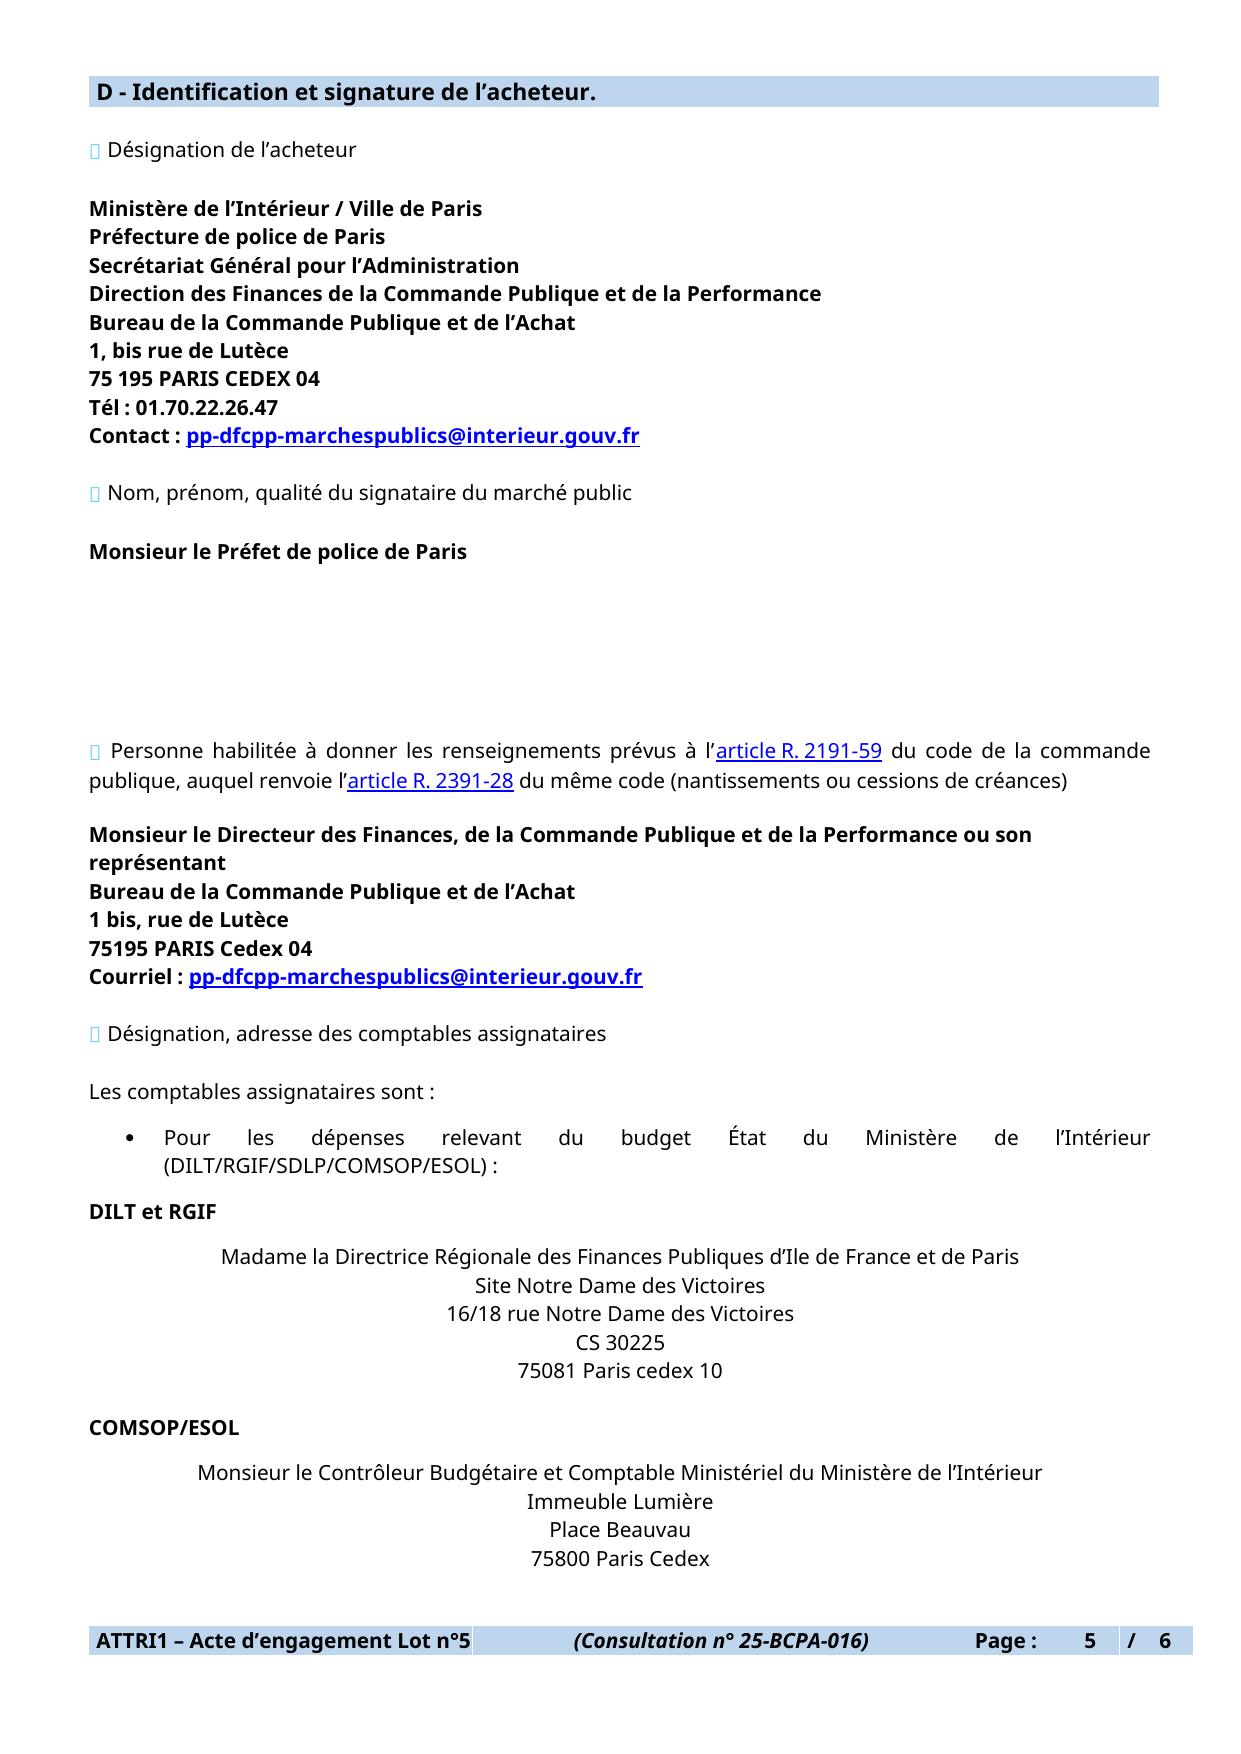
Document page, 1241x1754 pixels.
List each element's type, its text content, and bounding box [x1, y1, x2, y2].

text Bureau de la Commande Publique et de l’Achat [89, 877, 1152, 905]
text Bureau de la Commande Publique et de l’Achat [89, 308, 1152, 336]
text 75081 Paris cedex 10 [89, 1356, 1152, 1384]
text Monsieur le Contrôleur Budgétaire et Comptable Ministériel du Ministère de l’Intérieur [89, 1458, 1152, 1487]
text Monsieur le Préfet de police de Paris [89, 537, 1152, 565]
text 75195 PARIS Cedex 04 [89, 934, 1152, 962]
text Site Notre Dame des Victoires [89, 1271, 1152, 1299]
text  Nom, prénom, qualité du signataire du marché public [89, 478, 1152, 508]
text Place Beauvau [89, 1515, 1152, 1544]
text Madame la Directrice Régionale des Finances Publiques d’Ile de France et de Paris [89, 1242, 1152, 1271]
list Pour les dépenses relevant du budget État du Ministère de l’Intérieur (DILT/RGIF/SDLP/COMSOP/ESOL) : [126, 1123, 1152, 1180]
text Contact : pp-dfcpp-marchespublics@interieur.gouv.fr [89, 421, 1152, 450]
table_header D - Identification et signature de l’acheteur. [89, 76, 1159, 107]
text 75 195 PARIS CEDEX 04 [89, 364, 1152, 393]
text Immeuble Lumière [89, 1487, 1152, 1515]
text Préfecture de police de Paris [89, 222, 1152, 251]
text 16/18 rue Notre Dame des Victoires [89, 1299, 1152, 1328]
text Tél : 01.70.22.26.47 [89, 393, 1152, 421]
text  Personne habilitée à donner les renseignements prévus à l’article R. 2191-59 du code de la commande publique, auquel renvoie l’article R. 2391-28 du même code (nantissements ou cessions de créances) [89, 736, 1152, 794]
text 1 bis, rue de Lutèce [89, 905, 1152, 934]
text CS 30225 [89, 1328, 1152, 1356]
text Les comptables assignataires sont : [89, 1077, 1152, 1106]
text Ministère de l’Intérieur / Ville de Paris [89, 194, 1152, 222]
text Direction des Finances de la Commande Publique et de la Performance [89, 279, 1152, 308]
text Courriel : pp-dfcpp-marchespublics@interieur.gouv.fr [89, 962, 1152, 991]
text Monsieur le Directeur des Finances, de la Commande Publique et de la Performance ou son représentant [89, 820, 1152, 877]
text COMSOP/ESOL [89, 1413, 1152, 1441]
text  Désignation, adresse des comptables assignataires [89, 1019, 1152, 1049]
text DILT et RGIF [89, 1197, 1152, 1225]
text Secrétariat Général pour l’Administration [89, 251, 1152, 279]
subtitle  Désignation de l’acheteur [89, 135, 1152, 166]
text 1, bis rue de Lutèce [89, 336, 1152, 364]
text 75800 Paris Cedex [89, 1544, 1152, 1572]
